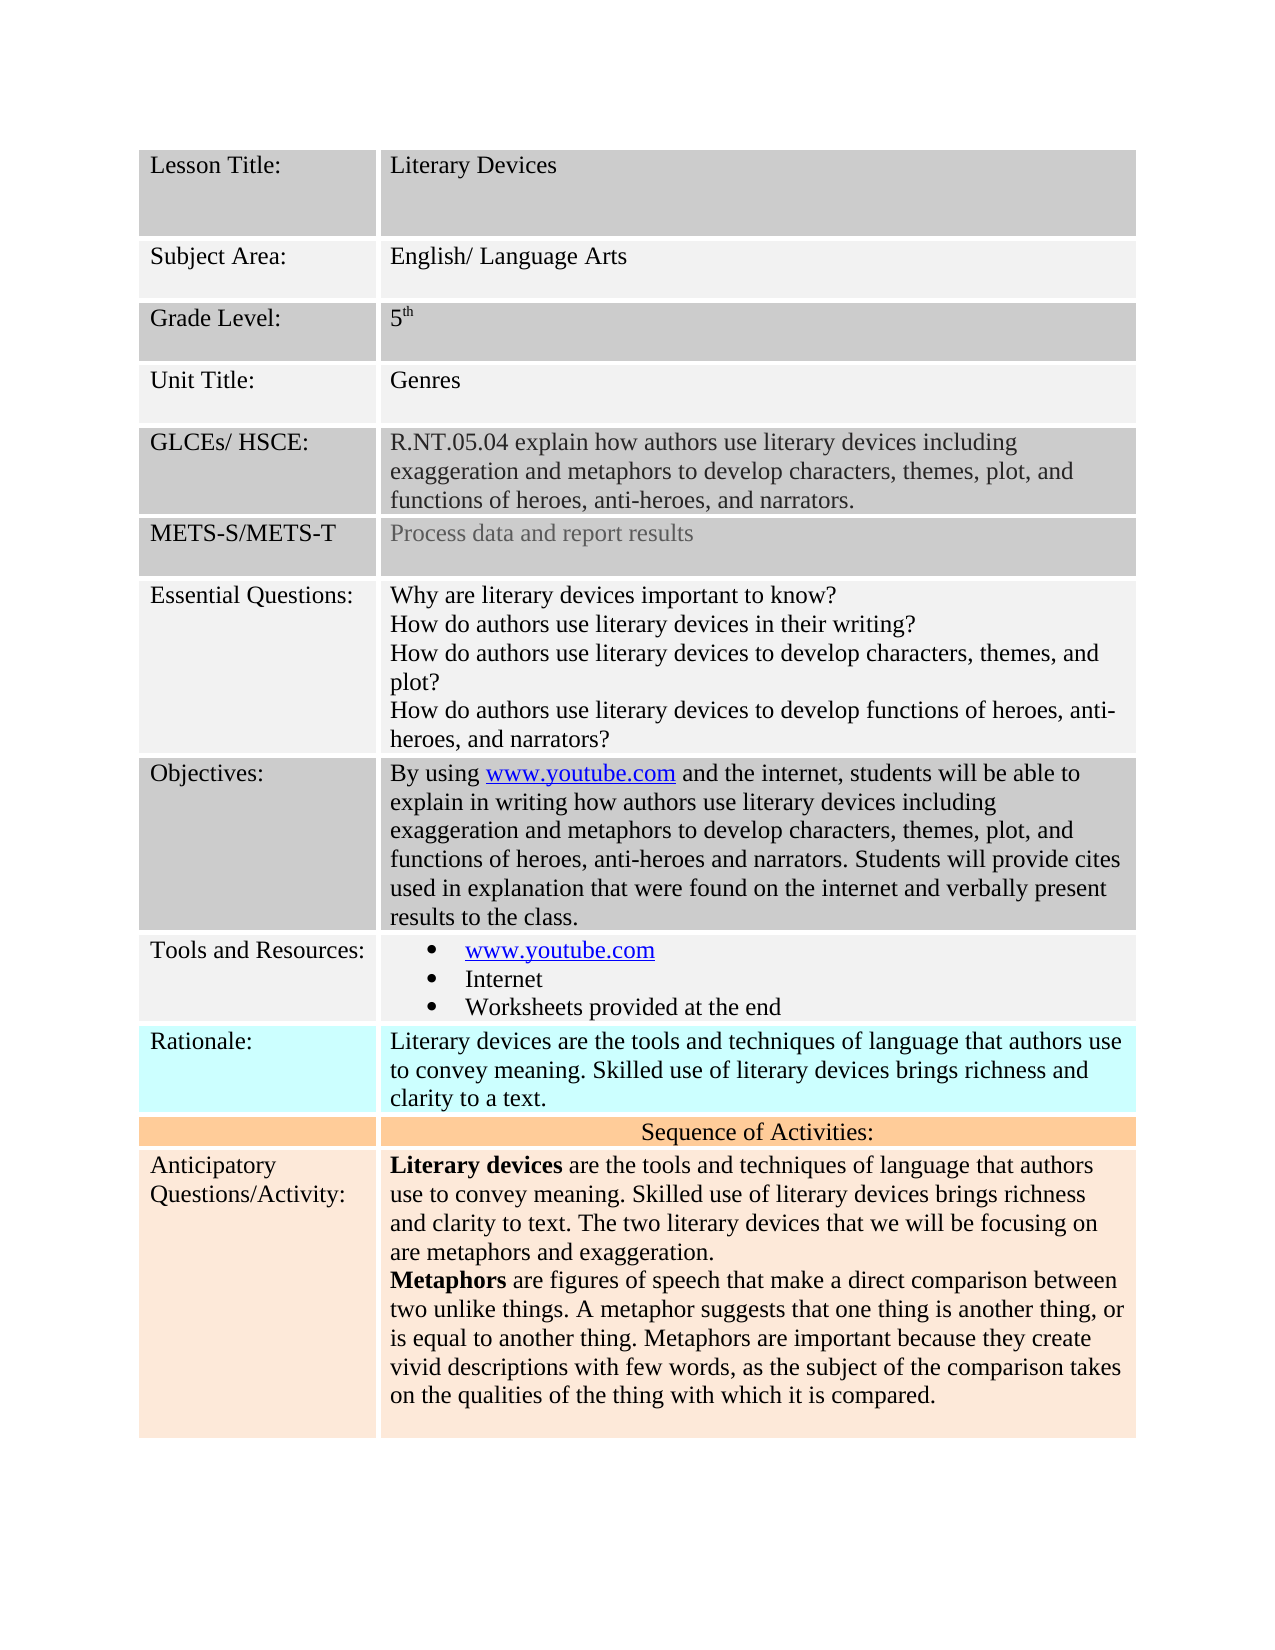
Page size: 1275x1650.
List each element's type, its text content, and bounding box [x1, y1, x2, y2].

table_header Literary Devices [381, 150, 1136, 236]
table_cell Anticipatory Questions/Activity: [139, 1150, 376, 1438]
table_cell GLCEs/ HSCE: [139, 428, 376, 514]
table_cell R.NT.05.04 explain how authors use literary devices including exaggeration and metaphors to develop characters, themes, plot, and functions of heroes, anti-heroes, and narrators. [381, 428, 1136, 514]
table_cell English/ Language Arts [381, 241, 1136, 298]
table_cell Objectives: [139, 758, 376, 930]
table_cell Subject Area: [139, 241, 376, 298]
table_cell Sequence of Activities: [381, 1117, 1136, 1146]
table_cell Why are literary devices important to know? How do authors use literary devices in their writing? How do authors use literary devices to develop characters, themes, and plot? How do authors use literary devices to develop functions of heroes, anti-heroes, and narrators? [381, 581, 1136, 753]
table_cell Process data and report results [381, 518, 1136, 576]
table_cell Unit Title: [139, 365, 376, 423]
table_cell Literary devices are the tools and techniques of language that authors use to convey meaning. Skilled use of literary devices brings richness and clarity to text. The two literary devices that we will be focusing on are metaphors and exaggeration. Metaphors are figures of speech that make a direct comparison between two unlike things. A metaphor suggests that one thing is another thing, or is equal to another thing. Metaphors are important because they create vivid descriptions with few words, as the subject of the comparison takes on the qualities of the thing with which it is compared. [381, 1150, 1136, 1438]
table_cell Tools and Resources: [139, 935, 376, 1021]
table_cell Literary devices are the tools and techniques of language that authors use to convey meaning. Skilled use of literary devices brings richness and clarity to a text. [381, 1026, 1136, 1112]
table_cell By using www.youtube.com and the internet, students will be able to explain in writing how authors use literary devices including exaggeration and metaphors to develop characters, themes, plot, and functions of heroes, anti-heroes and narrators. Students will provide cites used in explanation that were found on the internet and verbally present results to the class. [381, 758, 1136, 930]
table_cell Grade Level: [139, 303, 376, 361]
table_header Lesson Title: [139, 150, 376, 236]
table_cell Essential Questions: [139, 581, 376, 753]
table_cell www.youtube.com Internet Worksheets provided at the end [381, 935, 1136, 1021]
table_cell 5th [381, 303, 1136, 361]
table_cell Rationale: [139, 1026, 376, 1112]
table_cell METS-S/METS-T [139, 518, 376, 576]
table_cell Genres [381, 365, 1136, 423]
table_cell [139, 1117, 376, 1146]
